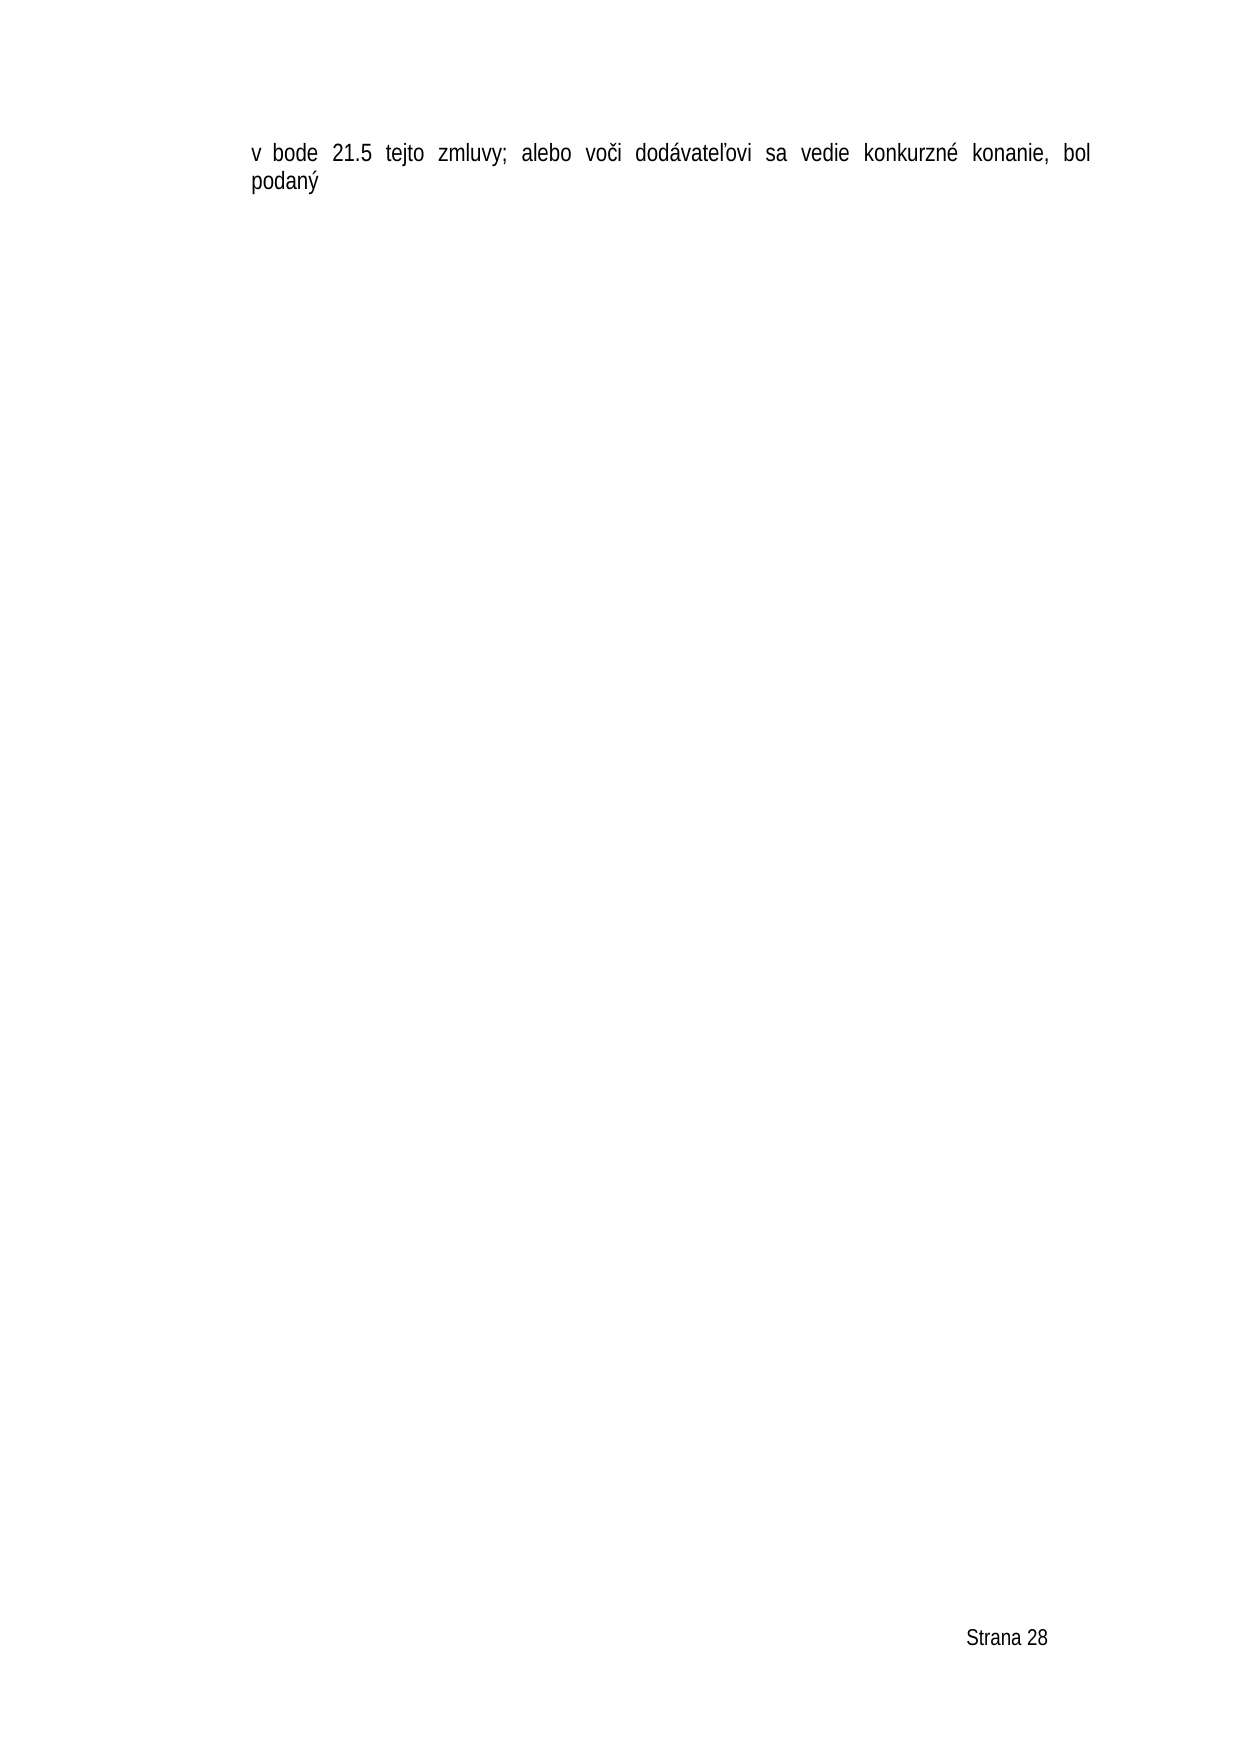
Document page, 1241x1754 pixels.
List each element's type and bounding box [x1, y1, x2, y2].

list [207, 137, 1091, 195]
